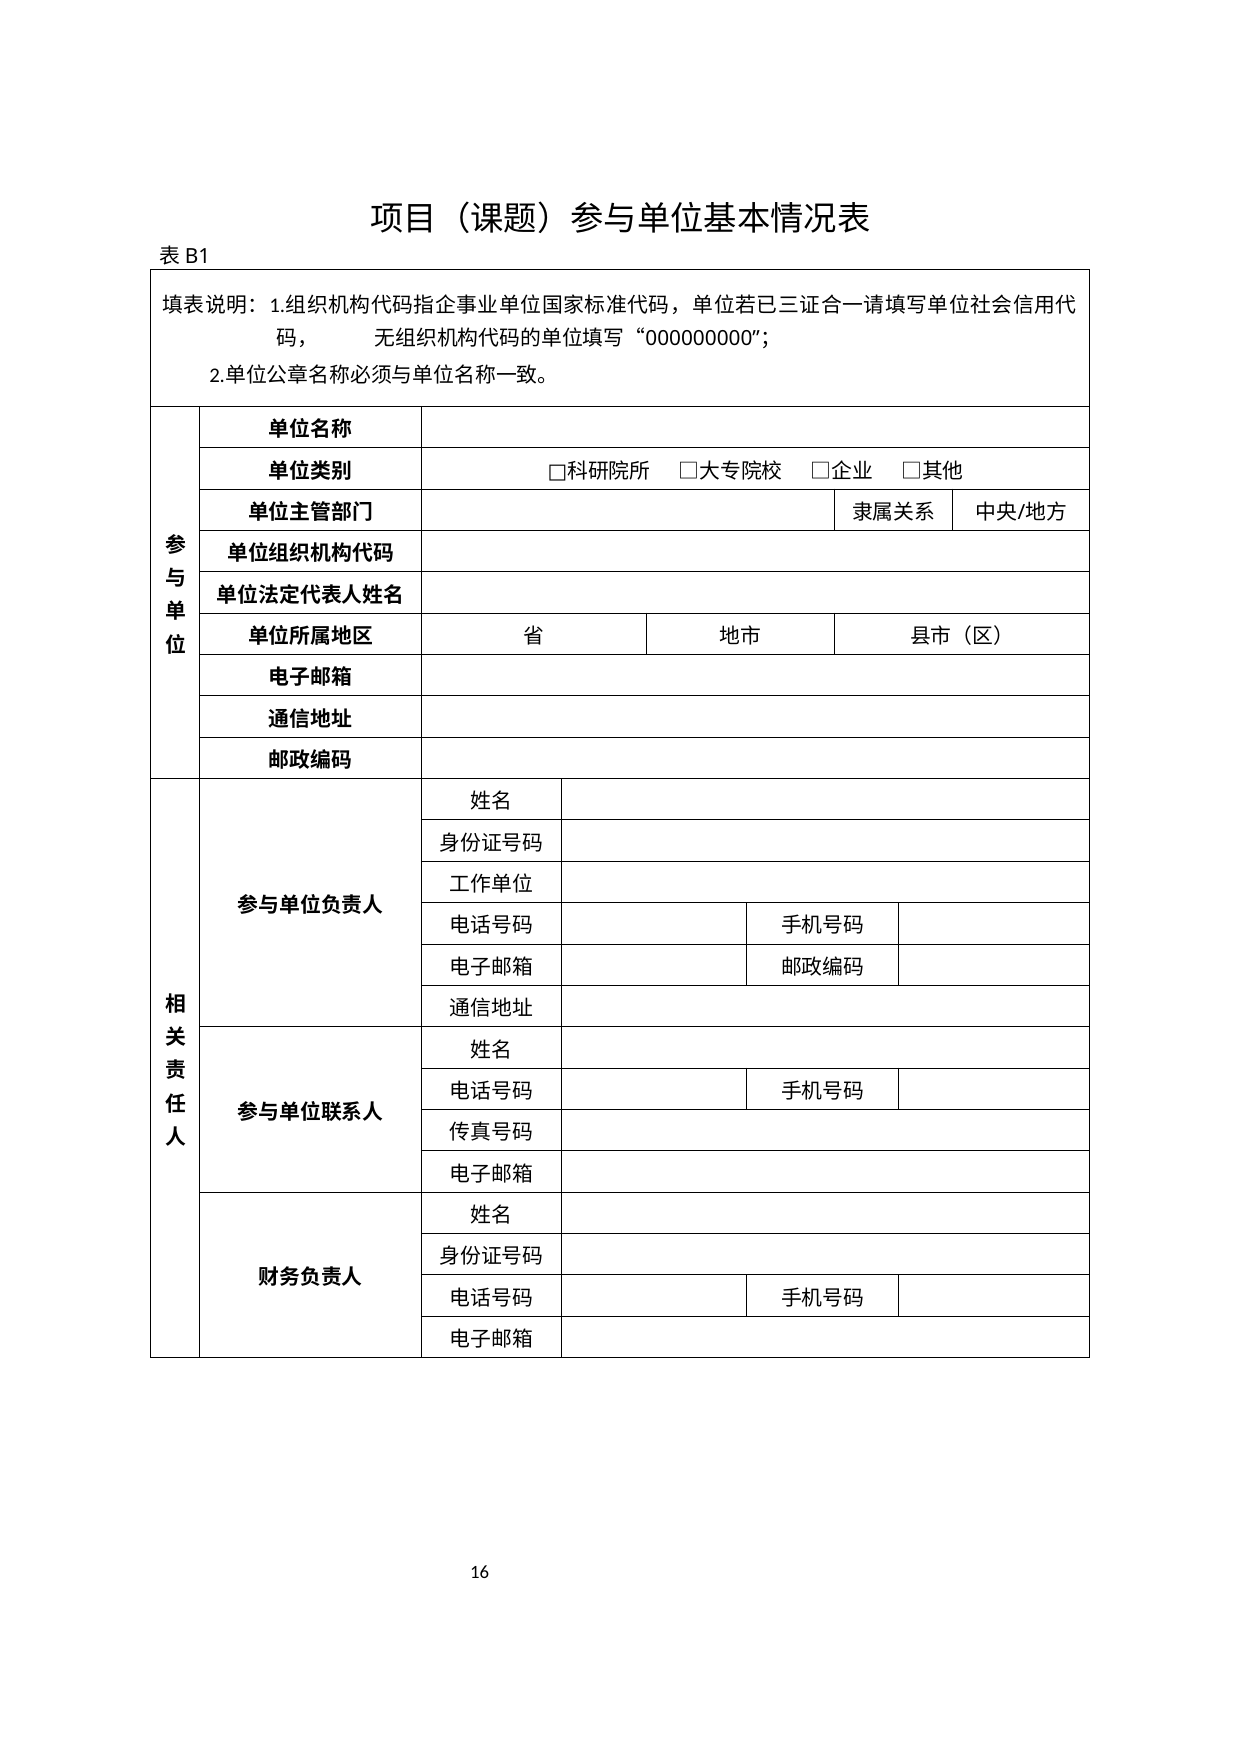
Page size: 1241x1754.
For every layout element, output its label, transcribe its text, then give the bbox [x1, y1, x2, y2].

table_cell [562, 1275, 746, 1316]
table_cell 参与单位联系人 [200, 1027, 421, 1192]
table_cell □科研院所 □大专院校 □企业 □其他 [422, 448, 1089, 488]
table_cell 手机号码 [747, 1069, 898, 1109]
table_cell 邮政编码 [200, 738, 421, 778]
table_cell 省 [422, 614, 646, 654]
table_cell [562, 1193, 1089, 1233]
table_cell [562, 1027, 1089, 1067]
table_cell [562, 945, 746, 985]
table_cell [899, 1069, 1089, 1109]
table_cell [562, 1110, 1089, 1150]
table_cell 单位类别 [200, 448, 421, 488]
table_cell [562, 1234, 1089, 1274]
table_cell [422, 696, 1089, 737]
table_cell [899, 1275, 1089, 1316]
table_cell [422, 572, 1089, 613]
table_cell 相关责任人 [151, 779, 199, 1357]
table_cell [562, 1151, 1089, 1192]
table_cell 参与单位 [151, 407, 199, 778]
table_cell 传真号码 [422, 1110, 561, 1150]
table_cell 财务负责人 [200, 1193, 421, 1357]
text 表B1 [159, 239, 1081, 269]
table_cell [422, 531, 1089, 571]
table_cell 电子邮箱 [422, 945, 561, 985]
table_cell [562, 1069, 746, 1109]
table_header 填表说明：1.组织机构代码指企事业单位国家标准代码，单位若已三证合一请填写单位社会信用代码， 无组织机构代码的单位填写“000000000”； 2.单位公章名称必须与单位名称一致。 [151, 270, 1089, 406]
table_cell 电话号码 [422, 903, 561, 943]
table_cell 单位主管部门 [200, 490, 421, 530]
table_cell 电子邮箱 [422, 1151, 561, 1192]
text 项目（课题）参与单位基本情况表 [159, 195, 1081, 239]
table_cell 参与单位负责人 [200, 779, 421, 1026]
table_cell 单位所属地区 [200, 614, 421, 654]
table_cell 县市（区） [835, 614, 1089, 654]
table_cell 姓名 [422, 779, 561, 819]
table_cell 单位法定代表人姓名 [200, 572, 421, 613]
table_cell 通信地址 [200, 696, 421, 737]
table_cell 姓名 [422, 1193, 561, 1233]
table_cell [562, 903, 746, 943]
table_cell [422, 490, 834, 530]
table_cell 隶属关系 [835, 490, 952, 530]
table_cell [422, 655, 1089, 695]
table_cell 邮政编码 [747, 945, 898, 985]
table_cell 中央/地方 [953, 490, 1089, 530]
table_cell 姓名 [422, 1027, 561, 1067]
table_cell 通信地址 [422, 986, 561, 1026]
table_cell 单位组织机构代码 [200, 531, 421, 571]
table_cell [562, 820, 1089, 861]
table_cell 身份证号码 [422, 1234, 561, 1274]
table_cell [562, 1317, 1089, 1357]
table_cell [562, 986, 1089, 1026]
table_cell [562, 779, 1089, 819]
table_cell [562, 862, 1089, 902]
table_cell 手机号码 [747, 903, 898, 943]
table_cell 电话号码 [422, 1275, 561, 1316]
table_cell 电子邮箱 [422, 1317, 561, 1357]
table_cell 工作单位 [422, 862, 561, 902]
table_cell 单位名称 [200, 407, 421, 447]
table_cell 手机号码 [747, 1275, 898, 1316]
table_cell [899, 903, 1089, 943]
table_cell [422, 738, 1089, 778]
table_cell 电话号码 [422, 1069, 561, 1109]
table_cell [899, 945, 1089, 985]
table_cell 电子邮箱 [200, 655, 421, 695]
table_cell 地市 [647, 614, 834, 654]
table_cell [422, 407, 1089, 447]
table_cell 身份证号码 [422, 820, 561, 861]
